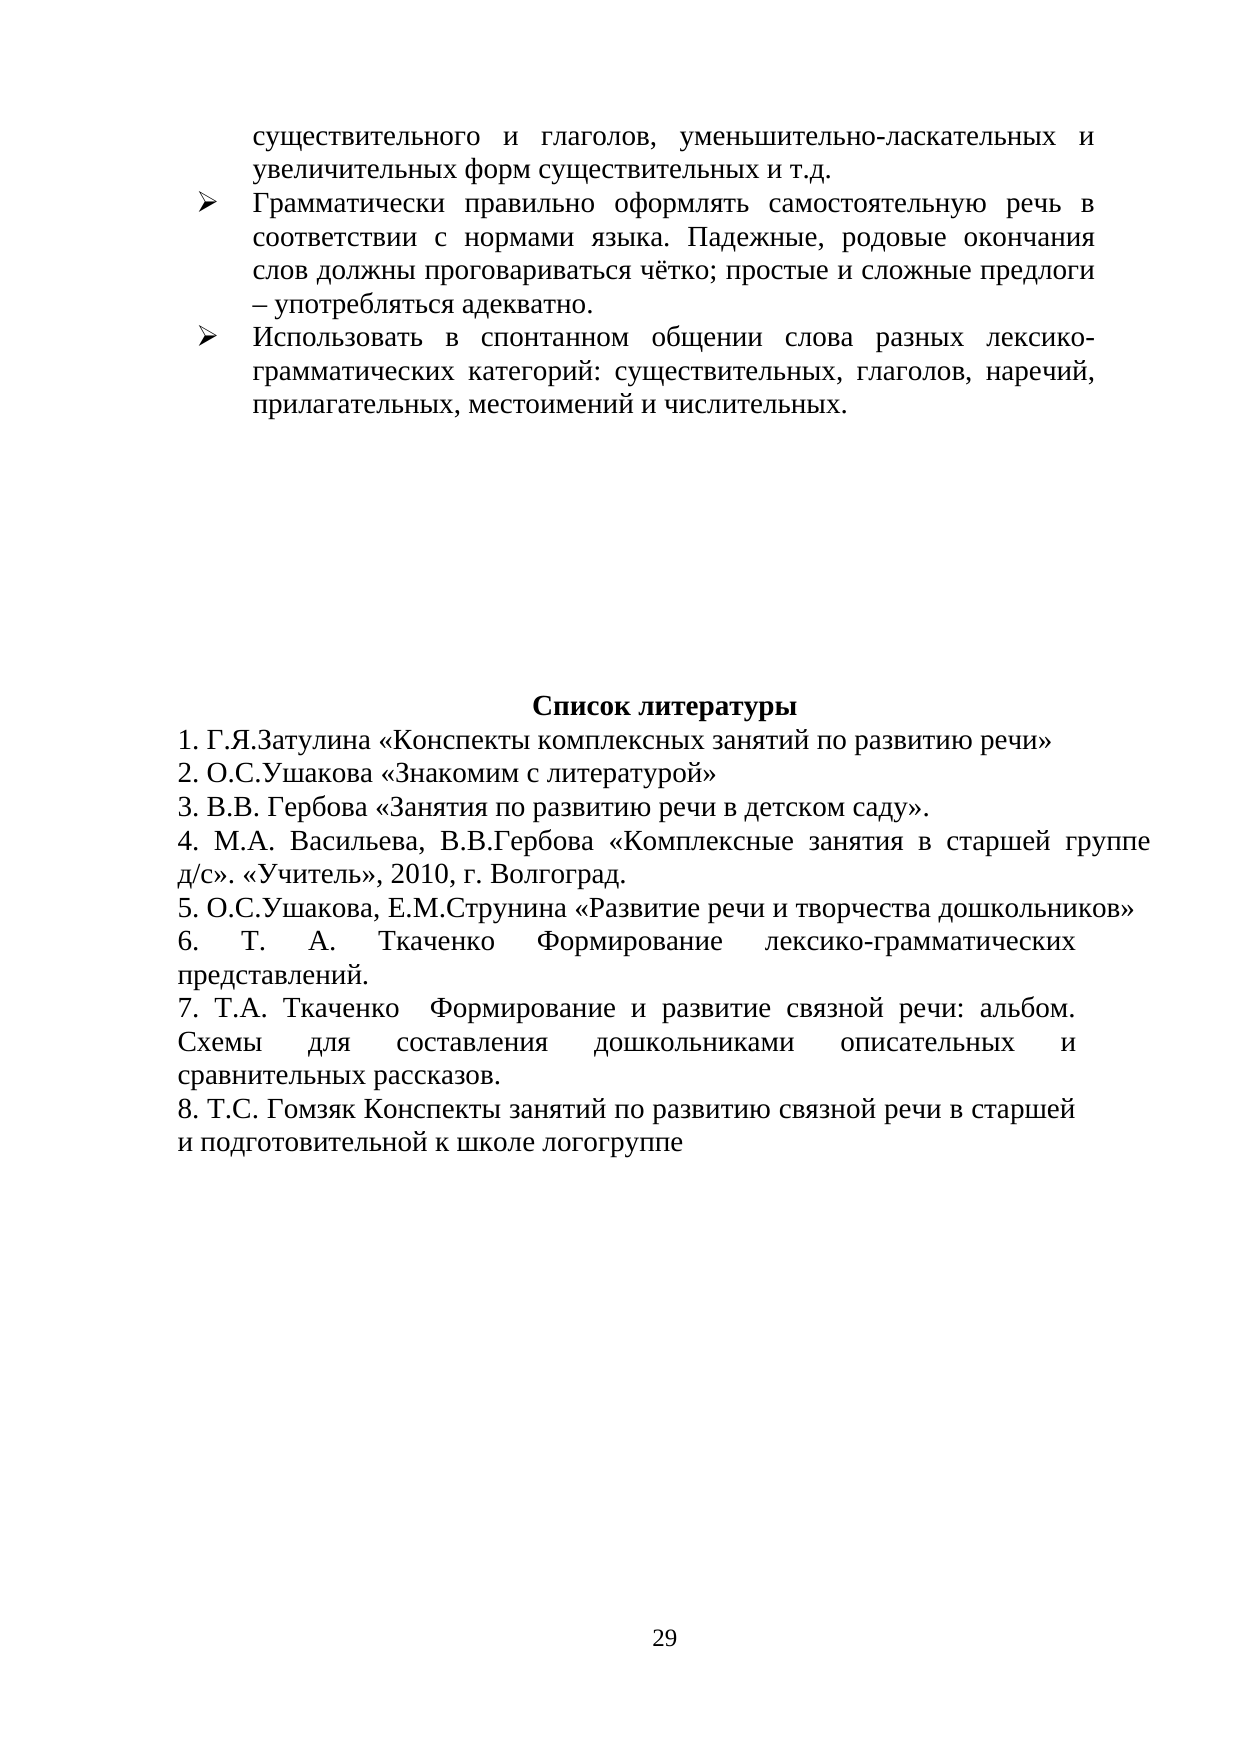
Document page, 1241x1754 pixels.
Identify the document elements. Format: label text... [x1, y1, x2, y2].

text Список литературы [177, 688, 1152, 722]
text 3. В.В. Гербова «Занятия по развитию речи в детском саду». [177, 789, 1152, 823]
text 5. О.С.Ушакова, Е.М.Струнина «Развитие речи и творчества дошкольников» [177, 890, 1152, 923]
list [196, 118, 1095, 185]
text 1. Г.Я.Затулина «Конспекты комплексных занятий по развитию речи» [177, 722, 1152, 756]
text 7. Т.А. Ткаченко Формирование и развитие связной речи: альбом. Схемы для составления дошкольниками описательных и сравнительных рассказов. [177, 990, 1077, 1091]
text 8. Т.С. Гомзяк Конспекты занятий по развитию связной речи в старшей и подготовительной к школе логогруппе [177, 1091, 1077, 1158]
list Грамматически правильно оформлять самостоятельную речь в соответствии с нормами языка. Падежные, родовые окончания слов должны проговариваться чётко; простые и сложные предлоги – употребляться адекватно. [196, 185, 1095, 319]
text 6. Т. А. Ткаченко Формирование лексико-грамматических представлений. [177, 923, 1077, 990]
list Использовать в спонтанном общении слова разных лексико-грамматических категорий: существительных, глаголов, наречий, прилагательных, местоимений и числительных. [196, 319, 1095, 420]
text 2. О.С.Ушакова «Знакомим с литературой» [177, 756, 1152, 789]
text 4. М.А. Васильева, В.В.Гербова «Комплексные занятия в старшей группе д/с». «Учитель», 2010, г. Волгоград. [177, 823, 1152, 890]
